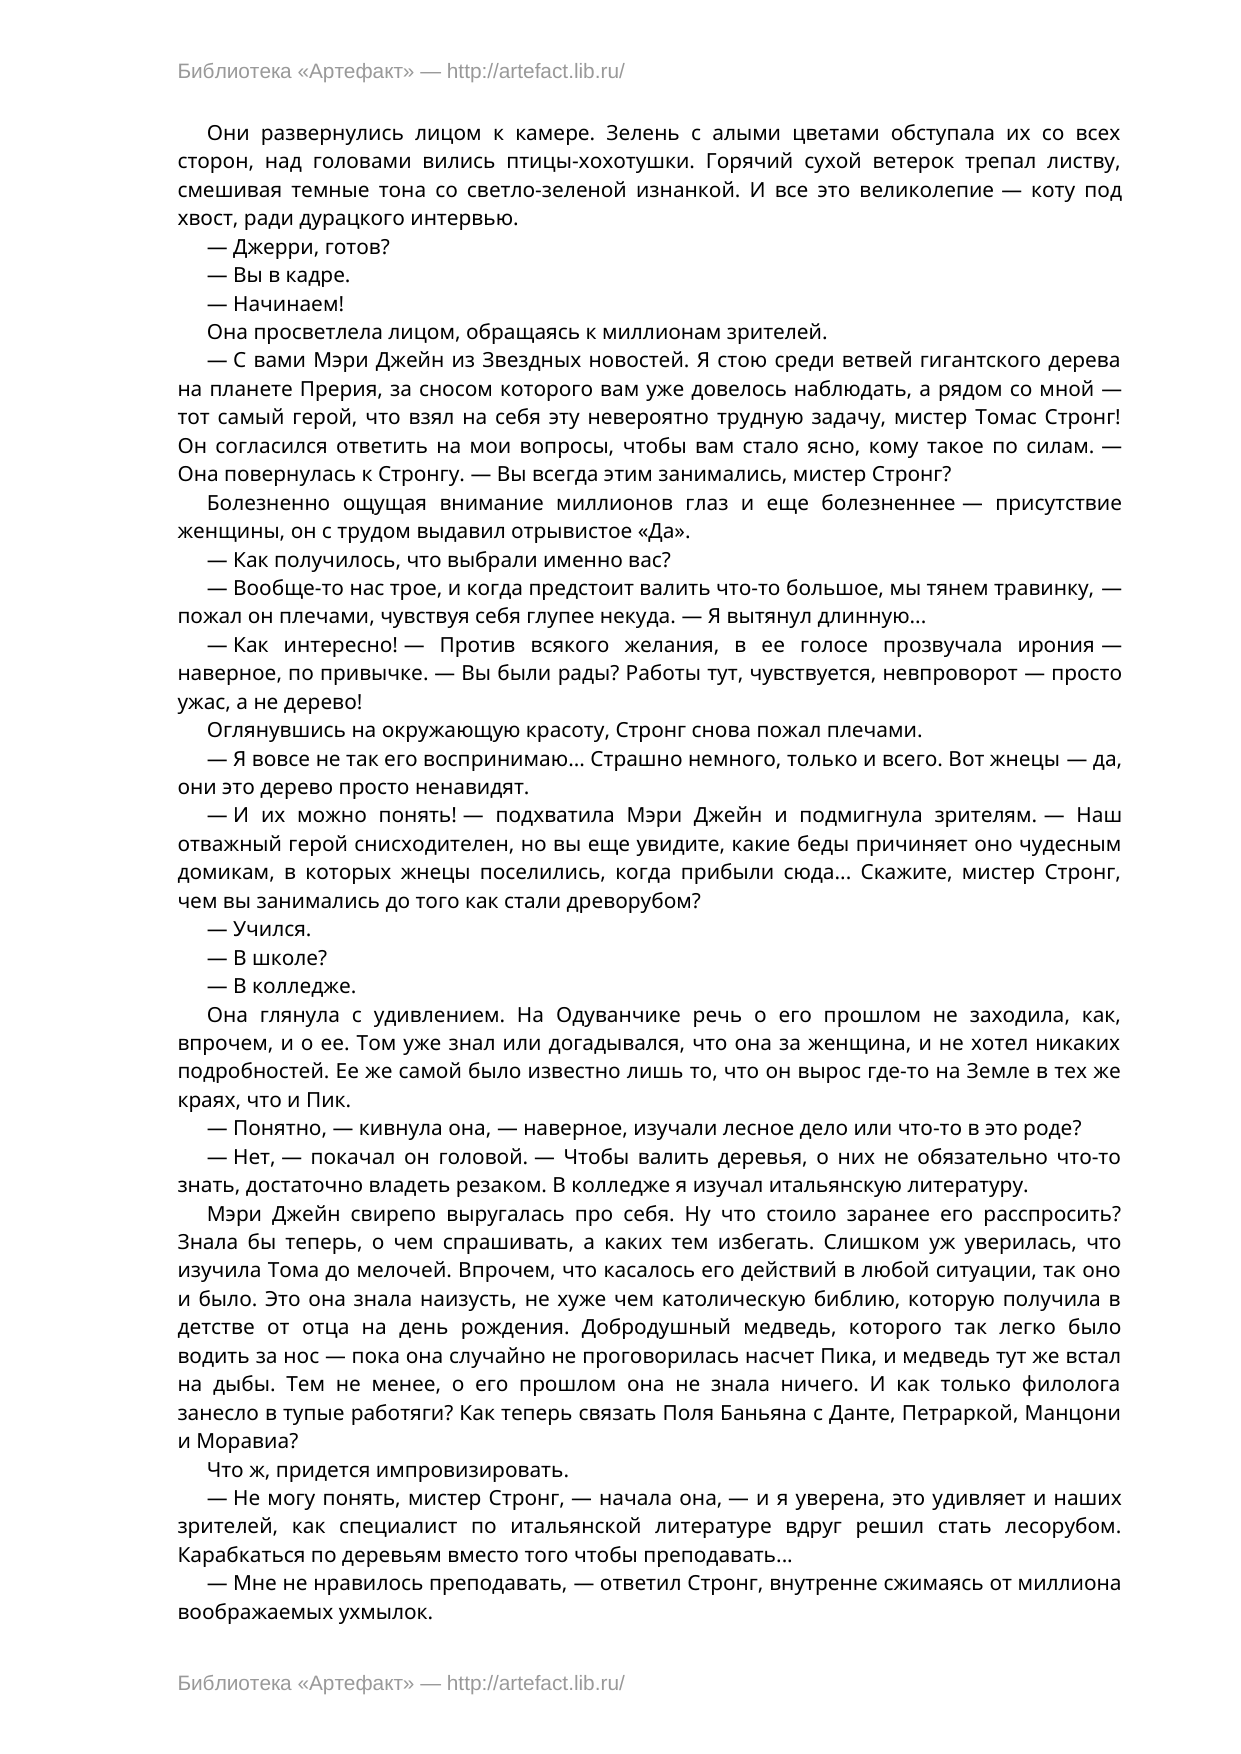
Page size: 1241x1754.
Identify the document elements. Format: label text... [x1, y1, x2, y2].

text — Как интересно! — Против всякого желания, в ее голосе прозвучала ирония — наверное, по привычке. — Вы были рады? Работы тут, чувствуется, невпроворот — просто ужас, а не дерево! [177, 630, 1122, 715]
text — Нет, — покачал он головой. — Чтобы валить деревья, о них не обязательно что-то знать, достаточно владеть резаком. В колледже я изучал итальянскую литературу. [177, 1142, 1122, 1199]
text Мэри Джейн свирепо выругалась про себя. Ну что стоило заранее его расспросить? Знала бы теперь, о чем спрашивать, а каких тем избегать. Слишком уж уверилась, что изучила Тома до мелочей. Впрочем, что касалось его действий в любой ситуации, так оно и было. Это она знала наизусть, не хуже чем католическую библию, которую получила в детстве от отца на день рождения. Добродушный медведь, которого так легко было водить за нос — пока она случайно не проговорилась насчет Пика, и медведь тут же встал на дыбы. Тем не менее, о его прошлом она не знала ничего. И как только филолога занесло в тупые работяги? Как теперь связать Поля Баньяна с Данте, Петраркой, Манцони и Моравиа? [177, 1199, 1122, 1455]
text — Понятно, — кивнула она, — наверное, изучали лесное дело или что-то в это роде? [177, 1113, 1122, 1142]
text Они развернулись лицом к камере. Зелень с алыми цветами обступала их со всех сторон, над головами вились птицы-хохотушки. Горячий сухой ветерок трепал листву, смешивая темные тона со светло-зеленой изнанкой. И все это великолепие — коту под хвост, ради дурацкого интервью. [177, 118, 1122, 232]
text — Вообще-то нас трое, и когда предстоит валить что-то большое, мы тянем травинку, — пожал он плечами, чувствуя себя глупее некуда. — Я вытянул длинную... [177, 573, 1122, 630]
text — Как получилось, что выбрали именно вас? [177, 545, 1122, 573]
text Она просветлела лицом, обращаясь к миллионам зрителей. [177, 317, 1122, 346]
text — Не могу понять, мистер Стронг, — начала она, — и я уверена, это удивляет и наших зрителей, как специалист по итальянской литературе вдруг решил стать лесорубом. Карабкаться по деревьям вместо того чтобы преподавать... [177, 1483, 1122, 1568]
text — Мне не нравилось преподавать, — ответил Стронг, внутренне сжимаясь от миллиона воображаемых ухмылок. [177, 1568, 1122, 1625]
text — В школе? [177, 943, 1122, 971]
text — Я вовсе не так его воспринимаю... Страшно немного, только и всего. Вот жнецы — да, они это дерево просто ненавидят. [177, 744, 1122, 801]
text — В колледже. [177, 971, 1122, 1000]
text — И их можно понять! — подхватила Мэри Джейн и подмигнула зрителям. — Наш отважный герой снисходителен, но вы еще увидите, какие беды причиняет оно чудесным домикам, в которых жнецы поселились, когда прибыли сюда... Скажите, мистер Стронг, чем вы занимались до того как стали древорубом? [177, 801, 1122, 914]
text Что ж, придется импровизировать. [177, 1455, 1122, 1483]
text Болезненно ощущая внимание миллионов глаз и еще болезненнее — присутствие женщины, он с трудом выдавил отрывистое «Да». [177, 488, 1122, 545]
text Она глянула с удивлением. На Одуванчике речь о его прошлом не заходила, как, впрочем, и о ее. Том уже знал или догадывался, что она за женщина, и не хотел никаких подробностей. Ее же самой было известно лишь то, что он вырос где-то на Земле в тех же краях, что и Пик. [177, 1000, 1122, 1113]
text — Вы в кадре. [177, 260, 1122, 289]
text — Учился. [177, 914, 1122, 943]
text Оглянувшись на окружающую красоту, Стронг снова пожал плечами. [177, 715, 1122, 744]
text — С вами Мэри Джейн из Звездных новостей. Я стою среди ветвей гигантского дерева на планете Прерия, за сносом которого вам уже довелось наблюдать, а рядом со мной — тот самый герой, что взял на себя эту невероятно трудную задачу, мистер Томас Стронг! Он согласился ответить на мои вопросы, чтобы вам стало ясно, кому такое по силам. — Она повернулась к Стронгу. — Вы всегда этим занимались, мистер Стронг? [177, 346, 1122, 488]
text — Начинаем! [177, 289, 1122, 317]
text — Джерри, готов? [177, 232, 1122, 260]
